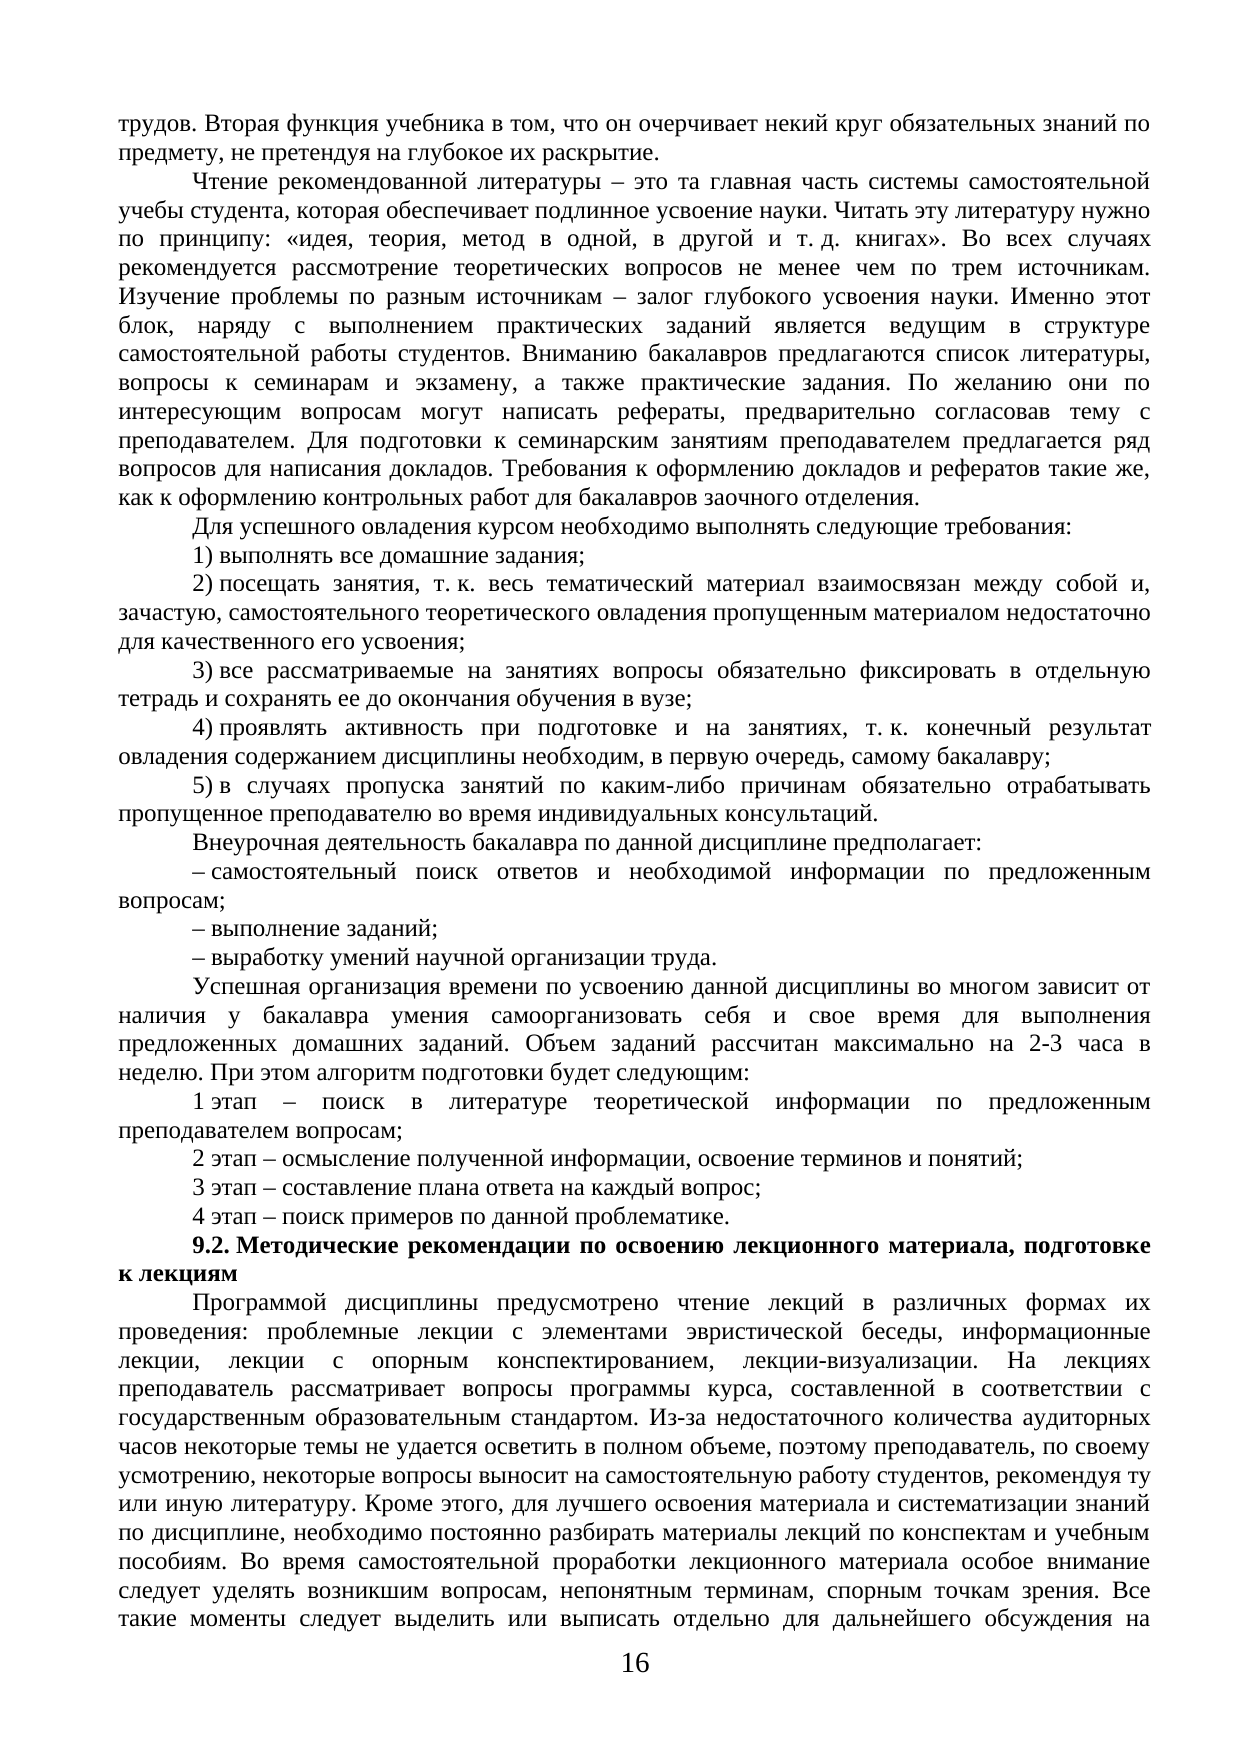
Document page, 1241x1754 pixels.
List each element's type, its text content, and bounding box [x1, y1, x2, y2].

text Чтение рекомендованной литературы – это та главная часть системы самостоятельной учебы студента, которая обеспечивает подлинное усвоение науки. Читать эту литературу нужно по принципу: «идея, теория, метод в одной, в другой и т. д. книгах». Во всех случаях рекомендуется рассмотрение теоретических вопросов не менее чем по трем источникам. Изучение проблемы по разным источникам – залог глубокого усвоения науки. Именно этот блок, наряду с выполнением практических заданий является ведущим в структуре самостоятельной работы студентов. Вниманию бакалавров предлагаются список литературы, вопросы к семинарам и экзамену, а также практические задания. По желанию они по интересующим вопросам могут написать рефераты, предварительно согласовав тему с преподавателем. Для подготовки к семинарским занятиям преподавателем предлагается ряд вопросов для написания докладов. Требования к оформлению докладов и рефератов такие же, как к оформлению контрольных работ для бакалавров заочного отделения. [118, 166, 1152, 511]
text Внеурочная деятельность бакалавра по данной дисциплине предполагает: [118, 827, 1152, 856]
text 3 этап – составление плана ответа на каждый вопрос; [118, 1172, 1152, 1201]
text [118, 1287, 1152, 1632]
text – самостоятельный поиск ответов и необходимой информации по предложенным вопросам; [118, 856, 1152, 913]
text Для успешного овладения курсом необходимо выполнять следующие требования: [118, 511, 1152, 540]
text 2) посещать занятия, т. к. весь тематический материал взаимосвязан между собой и, зачастую, самостоятельного теоретического овладения пропущенным материалом недостаточно для качественного его усвоения; [118, 568, 1152, 655]
text 5) в случаях пропуска занятий по каким-либо причинам обязательно отрабатывать пропущенное преподавателю во время индивидуальных консультаций. [118, 770, 1152, 827]
text 4 этап – поиск примеров по данной проблематике. [118, 1201, 1152, 1230]
text – выполнение заданий; [118, 913, 1152, 942]
text Успешная организация времени по усвоению данной дисциплины во многом зависит от наличия у бакалавра умения самоорганизовать себя и свое время для выполнения предложенных домашних заданий. Объем заданий рассчитан максимально на 2-3 часа в неделю. При этом алгоритм подготовки будет следующим: [118, 971, 1152, 1086]
text 3) все рассматриваемые на занятиях вопросы обязательно фиксировать в отдельную тетрадь и сохранять ее до окончания обучения в вузе; [118, 655, 1152, 712]
text 4) проявлять активность при подготовке и на занятиях, т. к. конечный результат овладения содержанием дисциплины необходим, в первую очередь, самому бакалавру; [118, 712, 1152, 770]
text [118, 108, 1152, 166]
subtitle 9.2. Методические рекомендации по освоению лекционного материала, подготовке к лекциям [118, 1230, 1152, 1287]
text – выработку умений научной организации труда. [118, 942, 1152, 971]
text 2 этап – осмысление полученной информации, освоение терминов и понятий; [118, 1143, 1152, 1172]
text 1) выполнять все домашние задания; [118, 540, 1152, 568]
text 1 этап – поиск в литературе теоретической информации по предложенным преподавателем вопросам; [118, 1086, 1152, 1143]
